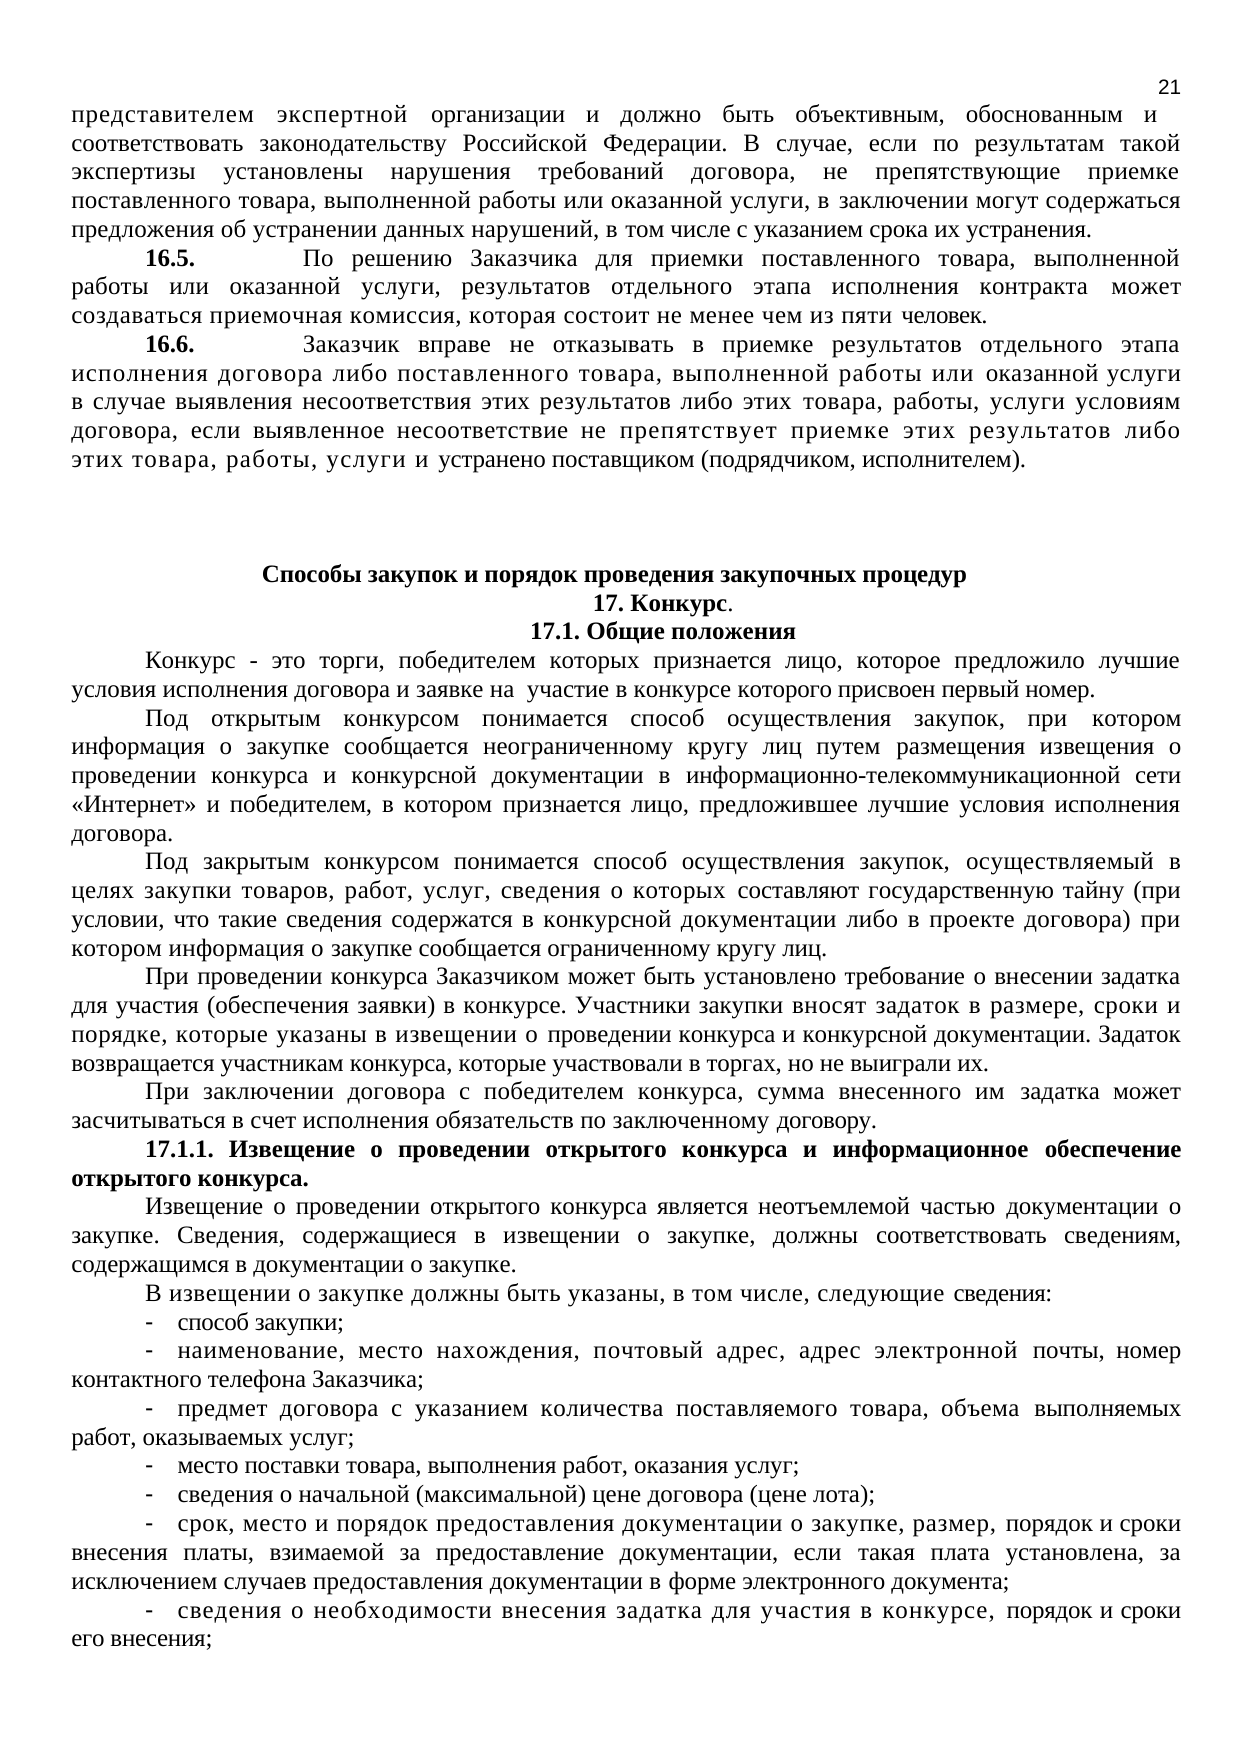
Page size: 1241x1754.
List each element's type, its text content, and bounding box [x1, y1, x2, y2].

list Заказчик вправе не отказывать в приемке результатов отдельного этапа исполнения договора либо поставленного товара, выполненной работы или оказанной услуги в случае выявления несоответствия этих результатов либо этих товара, работы, услуги условиям договора, если выявленное несоответствие не препятствует приемке этих результатов либо этих товара, работы, услуги и устранено поставщиком (подрядчиком, исполнителем). [71, 329, 1181, 473]
list предмет договора с указанием количества поставляемого товара, объема выполняемых работ, оказываемых услуг; [71, 1393, 1181, 1451]
list По решению Заказчика для приемки поставленного товара, выполненной работы или оказанной услуги, результатов отдельного этапа исполнения контракта может создаваться приемочная комиссия, которая состоит не менее чем из пяти человек. [71, 243, 1181, 329]
list сведения о начальной (максимальной) цене договора (цене лота); [71, 1479, 1181, 1508]
text При проведении конкурса Заказчиком может быть установлено требование о внесении задатка для участия (обеспечения заявки) в конкурсе. Участники закупки вносят задаток в размере, сроки и порядке, которые указаны в извещении о проведении конкурса и конкурсной документации. Задаток возвращается участникам конкурса, которые участвовали в торгах, но не выиграли их. [71, 961, 1181, 1076]
list место поставки товара, выполнения работ, оказания услуг; [71, 1451, 1181, 1479]
text Под закрытым конкурсом понимается способ осуществления закупок, осуществляемый в целях закупки товаров, работ, услуг, сведения о которых составляют государственную тайну (при условии, что такие сведения содержатся в конкурсной документации либо в проекте договора) при котором информация о закупке сообщается ограниченному кругу лиц. [71, 846, 1181, 961]
text 17. Конкурс. [71, 588, 1181, 616]
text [71, 99, 1181, 243]
text Способы закупок и порядок проведения закупочных процедур [71, 559, 1181, 588]
list способ закупки; [71, 1306, 1181, 1335]
text 17.1.1. Извещение о проведении открытого конкурса и информационное обеспечение открытого конкурса. [71, 1134, 1181, 1191]
list срок, место и порядок предоставления документации о закупке, размер, порядок и сроки внесения платы, взимаемой за предоставление документации, если такая плата установлена, за исключением случаев предоставления документации в форме электронного документа; [71, 1508, 1181, 1594]
text При заключении договора с победителем конкурса, сумма внесенного им задатка может засчитываться в счет исполнения обязательств по заключенному договору. [71, 1076, 1181, 1134]
text Извещение о проведении открытого конкурса является неотъемлемой частью документации о закупке. Сведения, содержащиеся в извещении о закупке, должны соответствовать сведениям, содержащимся в документации о закупке. [71, 1191, 1181, 1278]
text 17.1. Общие положения [71, 616, 1181, 645]
text Под открытым конкурсом понимается способ осуществления закупок, при котором информация о закупке сообщается неограниченному кругу лиц путем размещения извещения о проведении конкурса и конкурсной документации в информационно-телекоммуникационной сети «Интернет» и победителем, в котором признается лицо, предложившее лучшие условия исполнения договора. [71, 703, 1181, 846]
list наименование, место нахождения, почтовый адрес, адрес электронной почты, номер контактного телефона Заказчика; [71, 1335, 1181, 1393]
list сведения о необходимости внесения задатка для участия в конкурсе, порядок и сроки его внесения; [71, 1594, 1181, 1652]
text В извещении о закупке должны быть указаны, в том числе, следующие сведения: [71, 1278, 1181, 1306]
text Конкурс - это торги, победителем которых признается лицо, которое предложило лучшие условия исполнения договора и заявке на участие в конкурсе которого присвоен первый номер. [71, 645, 1181, 703]
